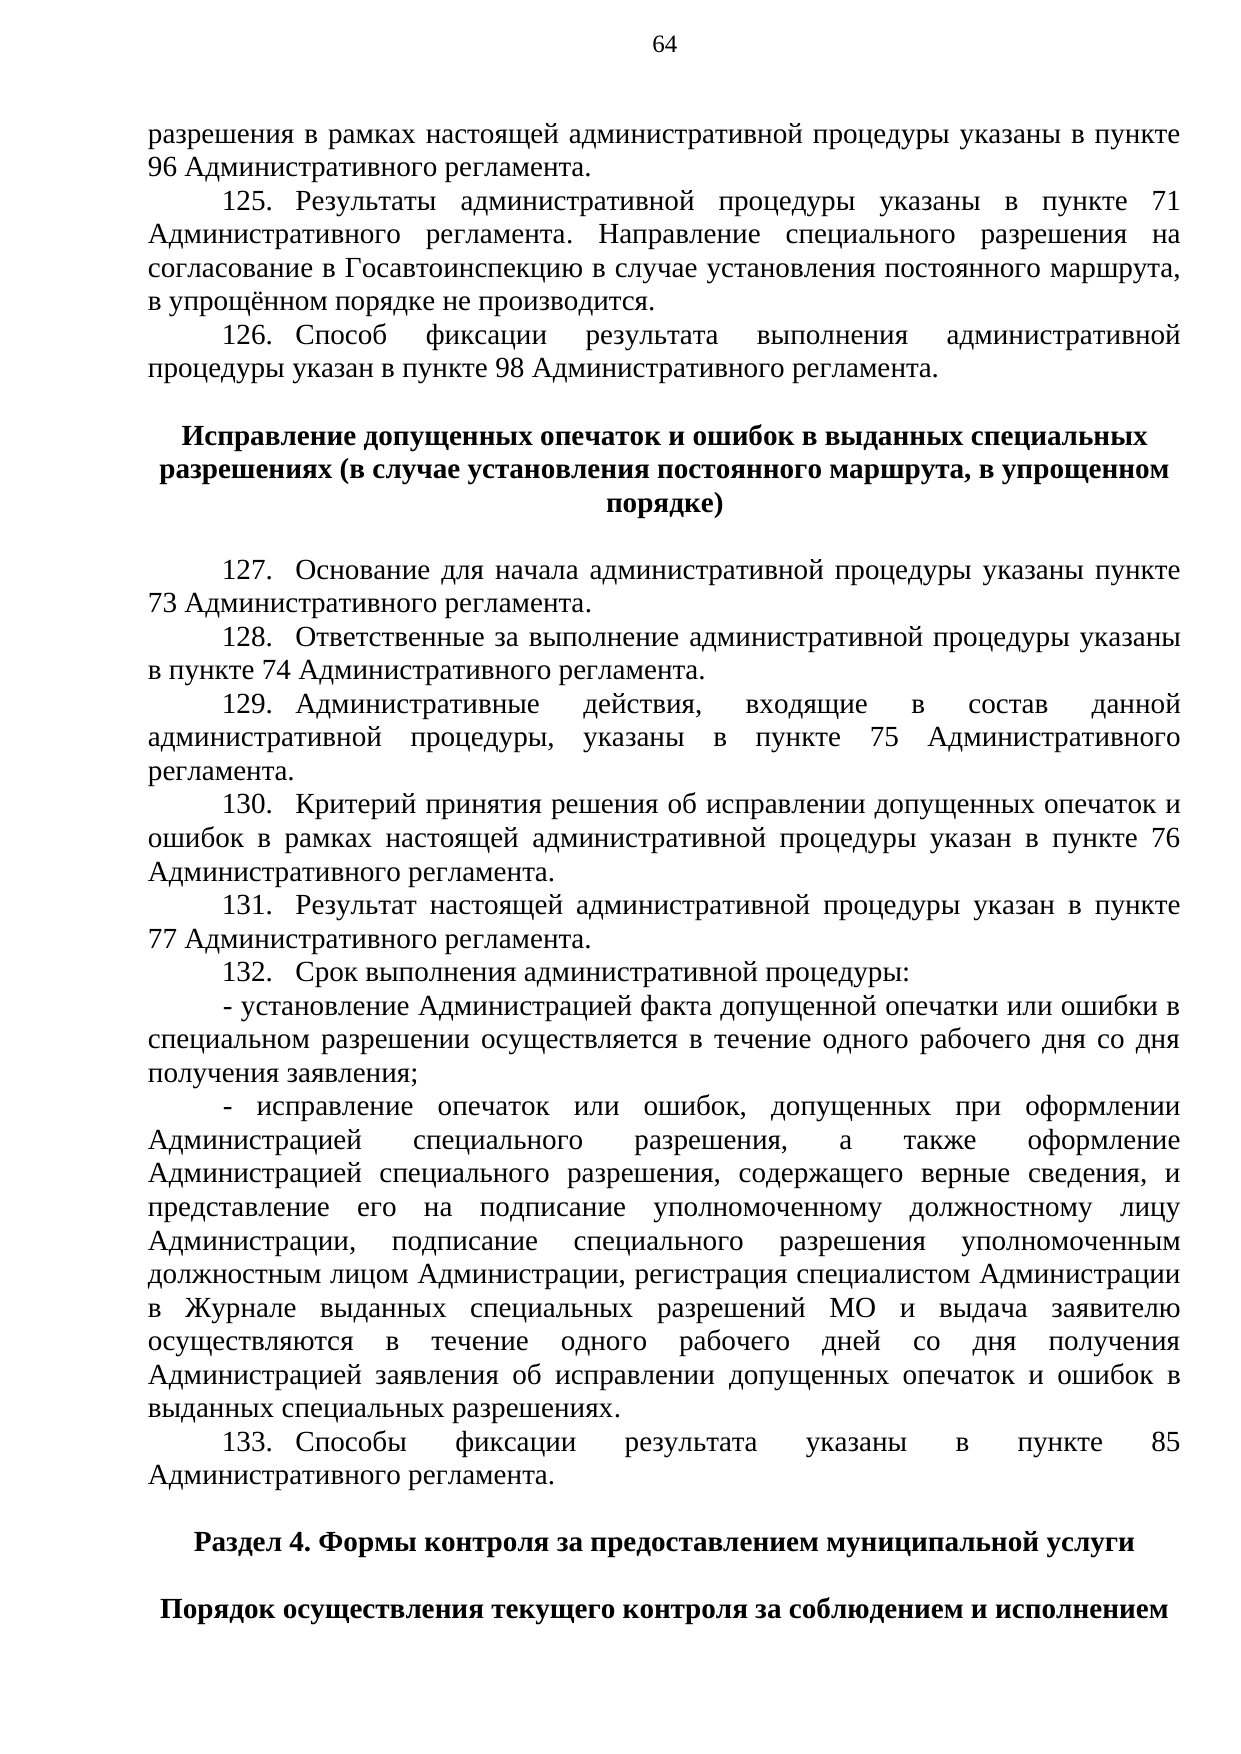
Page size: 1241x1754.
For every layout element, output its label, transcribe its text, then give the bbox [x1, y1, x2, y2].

list Ответственные за выполнение административной процедуры указаны в пункте 74 Административного регламента. [148, 619, 1181, 686]
list Критерий принятия решения об исправлении допущенных опечаток и ошибок в рамках настоящей административной процедуры указан в пункте 76 Административного регламента. [148, 787, 1181, 887]
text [148, 1592, 1181, 1625]
text - установление Администрацией факта допущенной опечатки или ошибки в специальном разрешении осуществляется в течение одного рабочего дня со дня получения заявления; [148, 988, 1181, 1088]
list Срок выполнения административной процедуры: [148, 954, 1181, 988]
text - исправление опечаток или ошибок, допущенных при оформлении Администрацией специального разрешения, а также оформление Администрацией специального разрешения, содержащего верные сведения, и представление его на подписание уполномоченному должностному лицу Администрации, подписание специального разрешения уполномоченным должностным лицом Администрации, регистрация специалистом Администрации в Журнале выданных специальных разрешений МО и выдача заявителю осуществляются в течение одного рабочего дней со дня получения Администрацией заявления об исправлении допущенных опечаток и ошибок в выданных специальных разрешениях. [148, 1088, 1181, 1424]
list Результаты административной процедуры указаны в пункте 71 Административного регламента. Направление специального разрешения на согласование в Госавтоинспекцию в случае установления постоянного маршрута, в упрощённом порядке не производится. [148, 183, 1181, 317]
list Основание для начала административной процедуры указаны пункте 73 Административного регламента. [148, 552, 1181, 619]
text Раздел 4. Формы контроля за предоставлением муниципальной услуги [148, 1524, 1181, 1558]
list Административные действия, входящие в состав данной административной процедуры, указаны в пункте 75 Административного регламента. [148, 686, 1181, 787]
text Исправление допущенных опечаток и ошибок в выданных специальных разрешениях (в случае установления постоянного маршрута, в упрощенном порядке) [148, 418, 1181, 518]
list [148, 116, 1181, 183]
list Способы фиксации результата указаны в пункте 85 Административного регламента. [148, 1424, 1181, 1491]
list Способ фиксации результата выполнения административной процедуры указан в пункте 98 Административного регламента. [148, 317, 1181, 384]
list Результат настоящей административной процедуры указан в пункте 77 Административного регламента. [148, 887, 1181, 954]
